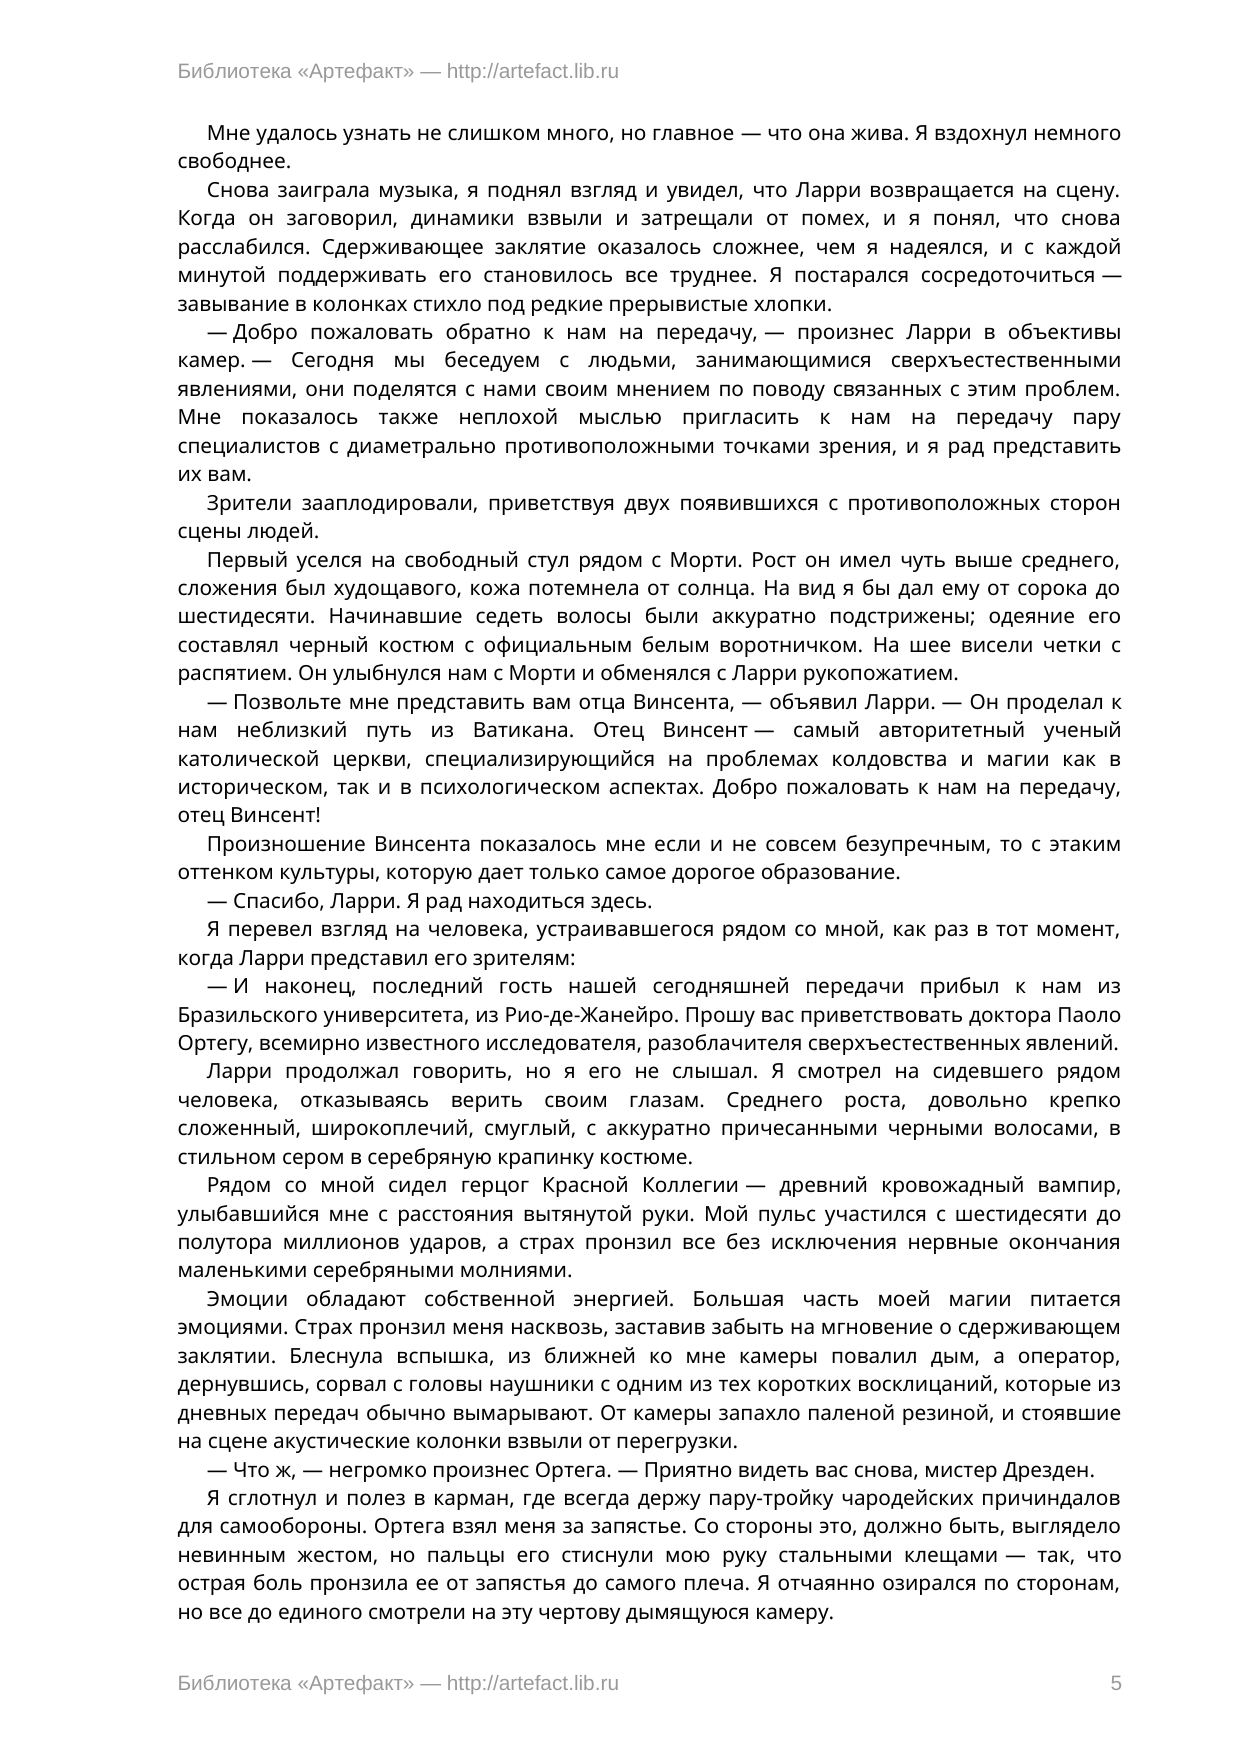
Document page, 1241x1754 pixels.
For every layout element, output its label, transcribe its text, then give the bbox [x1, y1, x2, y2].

text Мне удалось узнать не слишком много, но главное — что она жива. Я вздохнул немного свободнее. [177, 118, 1122, 175]
text Произношение Винсента показалось мне если и не совсем безупречным, то с этаким оттенком культуры, которую дает только самое дорогое образование. [177, 829, 1122, 886]
text Зрители зааплодировали, приветствуя двух появившихся с противоположных сторон сцены людей. [177, 488, 1122, 545]
text — Спасибо, Ларри. Я рад находиться здесь. [177, 886, 1122, 914]
text Снова заиграла музыка, я поднял взгляд и увидел, что Ларри возвращается на сцену. Когда он заговорил, динамики взвыли и затрещали от помех, и я понял, что снова расслабился. Сдерживающее заклятие оказалось сложнее, чем я надеялся, и с каждой минутой поддерживать его становилось все труднее. Я постарался сосредоточиться — завывание в колонках стихло под редкие прерывистые хлопки. [177, 175, 1122, 317]
text — Позвольте мне представить вам отца Винсента, — объявил Ларри. — Он проделал к нам неблизкий путь из Ватикана. Отец Винсент — самый авторитетный ученый католической церкви, специализирующийся на проблемах колдовства и магии как в историческом, так и в психологическом аспектах. Добро пожаловать к нам на передачу, отец Винсент! [177, 687, 1122, 829]
text Первый уселся на свободный стул рядом с Морти. Рост он имел чуть выше среднего, сложения был худощавого, кожа потемнела от солнца. На вид я бы дал ему от сорока до шестидесяти. Начинавшие седеть волосы были аккуратно подстрижены; одеяние его составлял черный костюм с официальным белым воротничком. На шее висели четки с распятием. Он улыбнулся нам с Морти и обменялся с Ларри рукопожатием. [177, 545, 1122, 687]
text Я перевел взгляд на человека, устраивавшегося рядом со мной, как раз в тот момент, когда Ларри представил его зрителям: [177, 914, 1122, 971]
text Эмоции обладают собственной энергией. Большая часть моей магии питается эмоциями. Страх пронзил меня насквозь, заставив забыть на мгновение о сдерживающем заклятии. Блеснула вспышка, из ближней ко мне камеры повалил дым, а оператор, дернувшись, сорвал с головы наушники с одним из тех коротких восклицаний, которые из дневных передач обычно вымарывают. От камеры запахло паленой резиной, и стоявшие на сцене акустические колонки взвыли от перегрузки. [177, 1284, 1122, 1455]
text — Добро пожаловать обратно к нам на передачу, — произнес Ларри в объективы камер. — Сегодня мы беседуем с людьми, занимающимися сверхъестественными явлениями, они поделятся с нами своим мнением по поводу связанных с этим проблем. Мне показалось также неплохой мыслью пригласить к нам на передачу пару специалистов с диаметрально противоположными точками зрения, и я рад представить их вам. [177, 317, 1122, 488]
text Ларри продолжал говорить, но я его не слышал. Я смотрел на сидевшего рядом человека, отказываясь верить своим глазам. Среднего роста, довольно крепко сложенный, широкоплечий, смуглый, с аккуратно причесанными черными волосами, в стильном сером в серебряную крапинку костюме. [177, 1057, 1122, 1170]
text — И наконец, последний гость нашей сегодняшней передачи прибыл к нам из Бразильского университета, из Рио-де-Жанейро. Прошу вас приветствовать доктора Паоло Ортегу, всемирно известного исследователя, разоблачителя сверхъестественных явлений. [177, 971, 1122, 1057]
text — Что ж, — негромко произнес Ортега. — Приятно видеть вас снова, мистер Дрезден. [177, 1455, 1122, 1483]
text Я сглотнул и полез в карман, где всегда держу пару-тройку чародейских причиндалов для самообороны. Ортега взял меня за запястье. Со стороны это, должно быть, выглядело невинным жестом, но пальцы его стиснули мою руку стальными клещами — так, что острая боль пронзила ее от запястья до самого плеча. Я отчаянно озирался по сторонам, но все до единого смотрели на эту чертову дымящуюся камеру. [177, 1483, 1122, 1625]
text Рядом со мной сидел герцог Красной Коллегии — древний кровожадный вампир, улыбавшийся мне с расстояния вытянутой руки. Мой пульс участился с шестидесяти до полутора миллионов ударов, а страх пронзил все без исключения нервные окончания маленькими серебряными молниями. [177, 1170, 1122, 1284]
